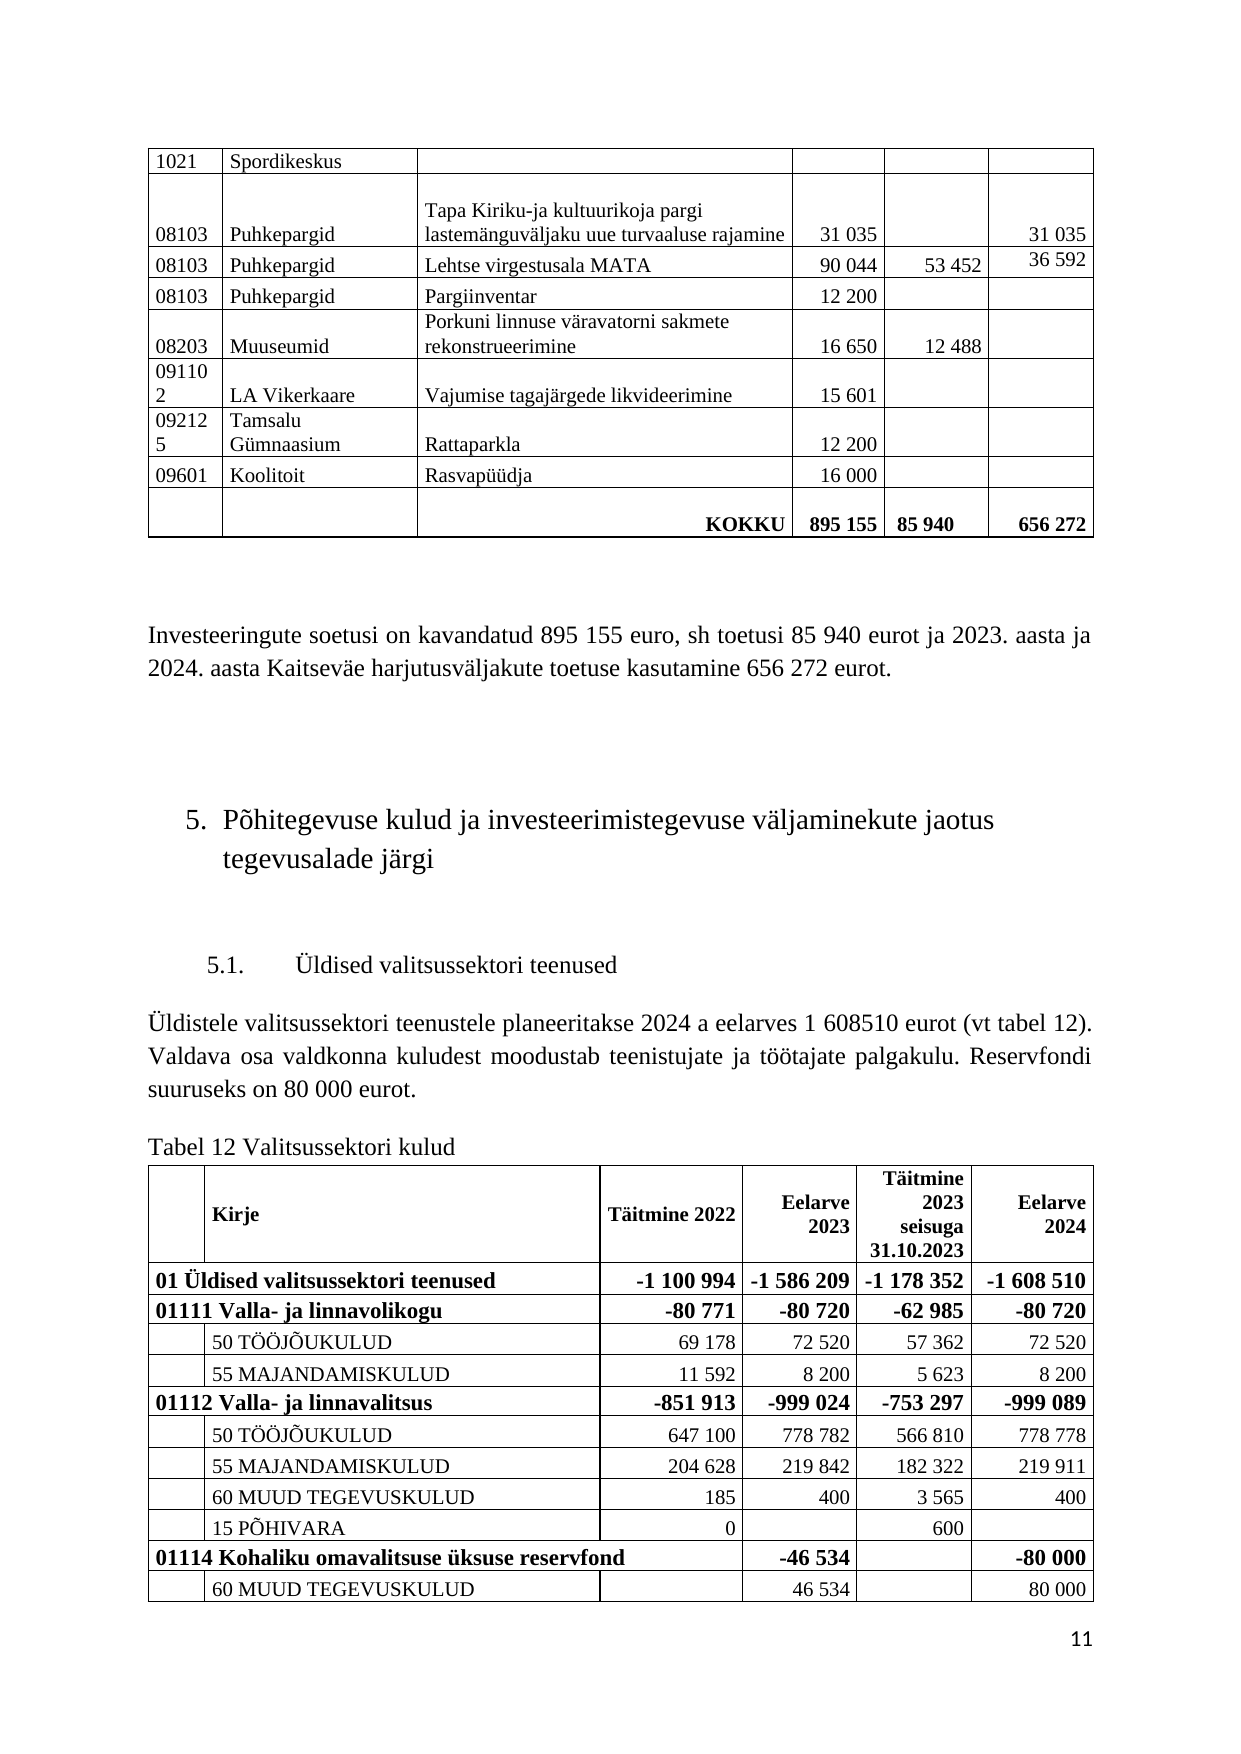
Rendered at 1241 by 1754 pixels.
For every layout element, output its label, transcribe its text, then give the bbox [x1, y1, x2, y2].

table_cell -1 608 510 [972, 1263, 1093, 1293]
table_cell 219 911 [972, 1448, 1093, 1478]
table_cell -999 024 [743, 1387, 856, 1415]
table_cell 778 778 [972, 1416, 1093, 1447]
table_cell Porkuni linnuse väravatorni sakmete rekonstrueerimine [418, 310, 792, 358]
table_cell 08103 [149, 278, 222, 308]
table_header Täitmine 2023 seisuga 31.10.2023 [857, 1166, 971, 1262]
table_cell -1 178 352 [857, 1263, 971, 1293]
table_cell [149, 1571, 204, 1601]
table_cell 60 MUUD TEGEVUSKULUD [205, 1571, 599, 1601]
table_cell Puhkepargid [223, 247, 417, 277]
table_cell 60 MUUD TEGEVUSKULUD [205, 1479, 599, 1509]
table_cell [223, 149, 417, 173]
table_cell Rattaparkla [418, 408, 792, 456]
table_cell 400 [972, 1479, 1093, 1509]
table_header Täitmine 2022 [601, 1166, 742, 1262]
table_cell -1 586 209 [743, 1263, 856, 1293]
table_cell 57 362 [857, 1324, 971, 1354]
table_cell 72 520 [972, 1324, 1093, 1354]
table_cell [885, 278, 988, 308]
table_cell 400 [743, 1479, 856, 1509]
table_cell 01 Üldised valitsussektori teenused [149, 1263, 599, 1293]
table_header Eelarve 2024 [972, 1166, 1093, 1262]
table_cell [989, 278, 1093, 308]
table_cell 08103 [149, 174, 222, 246]
table_cell Puhkepargid [223, 278, 417, 308]
table_cell [149, 1324, 204, 1354]
table_cell 50 TÖÖJÕUKULUD [205, 1324, 599, 1354]
table_cell 31 035 [989, 174, 1093, 246]
table_cell 182 322 [857, 1448, 971, 1478]
table_cell 15 PÕHIVARA [205, 1510, 599, 1540]
table_cell -1 100 994 [601, 1263, 742, 1293]
table_cell 600 [857, 1510, 971, 1540]
table_cell [885, 457, 988, 487]
table_cell 895 155 [793, 488, 884, 536]
table_cell [149, 1355, 204, 1386]
table_cell -62 985 [857, 1295, 971, 1323]
table_cell [885, 149, 988, 173]
table_cell 69 178 [601, 1324, 742, 1354]
table_cell 46 534 [743, 1571, 856, 1601]
subtitle Üldised valitsussektori teenused [207, 950, 1093, 978]
table_cell [885, 359, 988, 407]
table_cell 90 044 [793, 247, 884, 277]
table_cell 85 940 [885, 488, 988, 536]
table_cell -80 720 [972, 1295, 1093, 1323]
text Investeeringute soetusi on kavandatud 895 155 euro, sh toetusi 85 940 eurot ja 2023. aasta ja 2024. aasta Kaitseväe harjutusväljakute toetuse kasutamine 656 272 eurot. [148, 620, 1093, 682]
table_cell 091102 [149, 359, 222, 407]
table_cell [149, 1510, 204, 1540]
table_cell 12 200 [793, 278, 884, 308]
table_cell 12 200 [793, 408, 884, 456]
table_cell 16 650 [793, 310, 884, 358]
table_cell 8 200 [972, 1355, 1093, 1386]
table_cell 656 272 [989, 488, 1093, 536]
table_cell [989, 408, 1093, 456]
table_cell -80 720 [743, 1295, 856, 1323]
table_cell [972, 1510, 1093, 1540]
table_cell [857, 1541, 971, 1570]
text Tabel 12 Valitsussektori kulud [148, 1132, 1093, 1161]
table_cell Koolitoit [223, 457, 417, 487]
table_cell Tapa Kiriku-ja kultuurikoja pargi lastemänguväljaku uue turvaaluse rajamine [418, 174, 792, 246]
table_header [149, 1166, 204, 1262]
table_cell 16 000 [793, 457, 884, 487]
table_cell 778 782 [743, 1416, 856, 1447]
table_cell -46 534 [743, 1541, 856, 1570]
table_cell 55 MAJANDAMISKULUD [205, 1355, 599, 1386]
table_cell 08 1021 [149, 149, 222, 173]
table_cell [989, 359, 1093, 407]
table_cell 09601 [149, 457, 222, 487]
table_cell 36 592 [989, 247, 1093, 277]
table_cell [149, 1416, 204, 1447]
table_cell KOKKU [418, 488, 792, 536]
table_cell Pargiinventar [418, 278, 792, 308]
table_cell 3 565 [857, 1479, 971, 1509]
table_cell 31 035 [793, 174, 884, 246]
table_cell Vajumise tagajärgede likvideerimine [418, 359, 792, 407]
table_cell -851 913 [601, 1387, 742, 1415]
table_cell 08103 [149, 247, 222, 277]
table_cell 219 842 [743, 1448, 856, 1478]
table_cell 8 200 [743, 1355, 856, 1386]
table_cell -80 000 [972, 1541, 1093, 1570]
table_cell Tamsalu Gümnaasium [223, 408, 417, 456]
table_cell [885, 408, 988, 456]
table_cell [989, 457, 1093, 487]
table_cell -753 297 [857, 1387, 971, 1415]
subtitle Põhitegevuse kulud ja investeerimistegevuse väljaminekute jaotus tegevusalade järgi [185, 802, 1093, 874]
table_cell 53 452 [885, 247, 988, 277]
table_cell 647 100 [601, 1416, 742, 1447]
table_cell [149, 1479, 204, 1509]
table_cell Lehtse virgestusala MATA [418, 247, 792, 277]
table_cell 11 592 [601, 1355, 742, 1386]
table_cell Rasvapüüdja [418, 457, 792, 487]
table_cell [149, 1448, 204, 1478]
table_cell 80 000 [972, 1571, 1093, 1601]
table_cell -80 771 [601, 1295, 742, 1323]
text Üldistele valitsussektori teenustele planeeritakse 2024 a eelarves 1 608510 eurot (vt tabel 12). Valdava osa valdkonna kuludest moodustab teenistujate ja töötajate palgakulu. Reservfondi suuruseks on 80 000 eurot. [148, 1008, 1093, 1103]
table_cell LA Vikerkaare [223, 359, 417, 407]
table_cell [743, 1510, 856, 1540]
table_header Kirje [205, 1166, 599, 1262]
table_cell 15 601 [793, 359, 884, 407]
table_cell -999 089 [972, 1387, 1093, 1415]
table_cell [989, 149, 1093, 173]
table_cell Muuseumid [223, 310, 417, 358]
table_header Eelarve 2023 [743, 1166, 856, 1262]
table_cell 72 520 [743, 1324, 856, 1354]
table_cell 0 [601, 1510, 742, 1540]
table_cell 204 628 [601, 1448, 742, 1478]
table_cell [885, 174, 988, 246]
table_cell [857, 1571, 971, 1601]
table_cell 08203 [149, 310, 222, 358]
table_cell Puhkepargid [223, 174, 417, 246]
table_cell 5 623 [857, 1355, 971, 1386]
table_cell 12 488 [885, 310, 988, 358]
table_cell 01111 Valla- ja linnavolikogu [149, 1295, 599, 1323]
table_cell 13 100 [793, 149, 884, 173]
table_cell [601, 1571, 742, 1601]
table_cell [223, 488, 417, 536]
table_cell 55 MAJANDAMISKULUD [205, 1448, 599, 1478]
table_cell 01114 Kohaliku omavalitsuse üksuse reservfond [149, 1541, 742, 1570]
table_cell 092125 [149, 408, 222, 456]
table_cell 01112 Valla- ja linnavalitsus [149, 1387, 599, 1415]
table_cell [418, 149, 792, 173]
table_cell [989, 310, 1093, 358]
table_cell 50 TÖÖJÕUKULUD [205, 1416, 599, 1447]
table_cell [149, 488, 222, 536]
table_cell 566 810 [857, 1416, 971, 1447]
table_cell 185 [601, 1479, 742, 1509]
